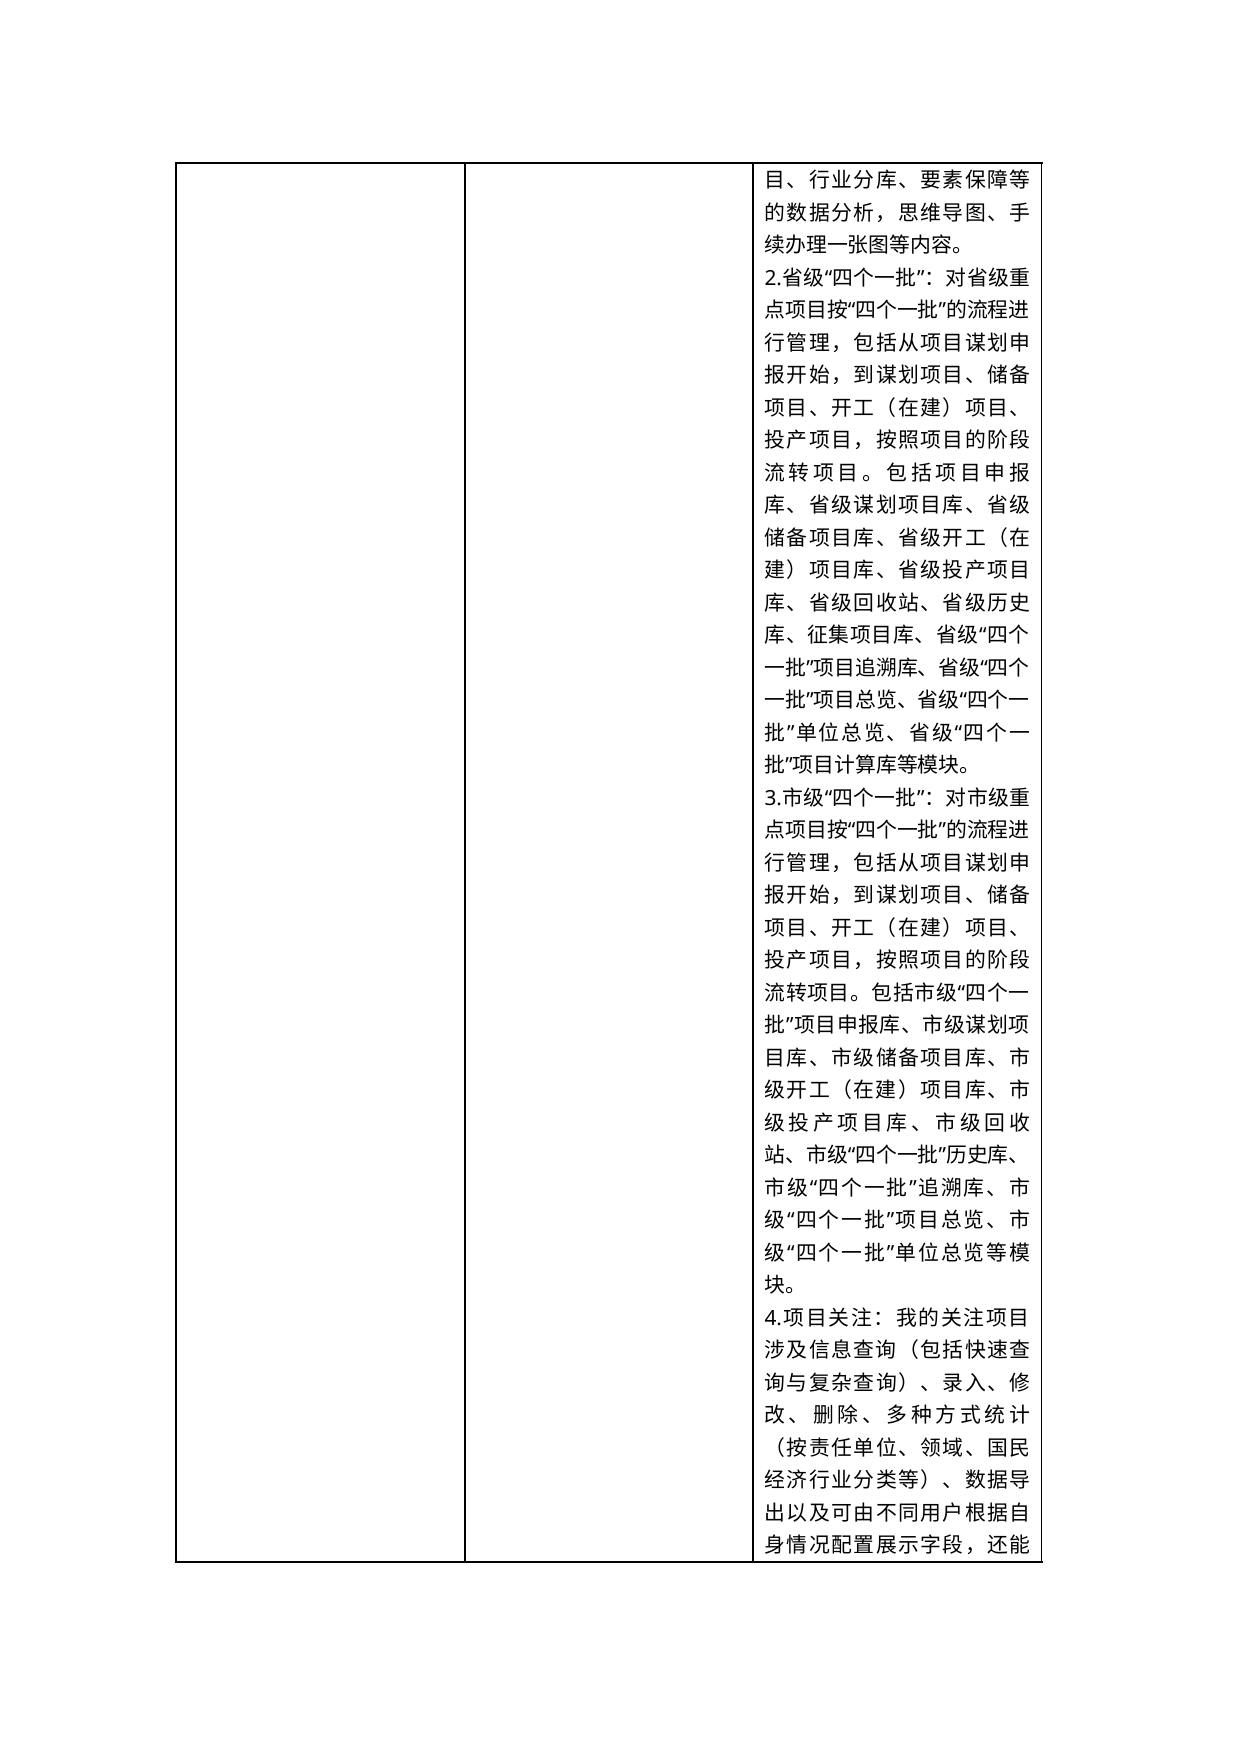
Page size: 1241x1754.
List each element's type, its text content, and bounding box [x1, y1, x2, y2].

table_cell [754, 164, 1041, 1561]
table_cell 2 [177, 164, 464, 1561]
table_cell [466, 164, 752, 1561]
